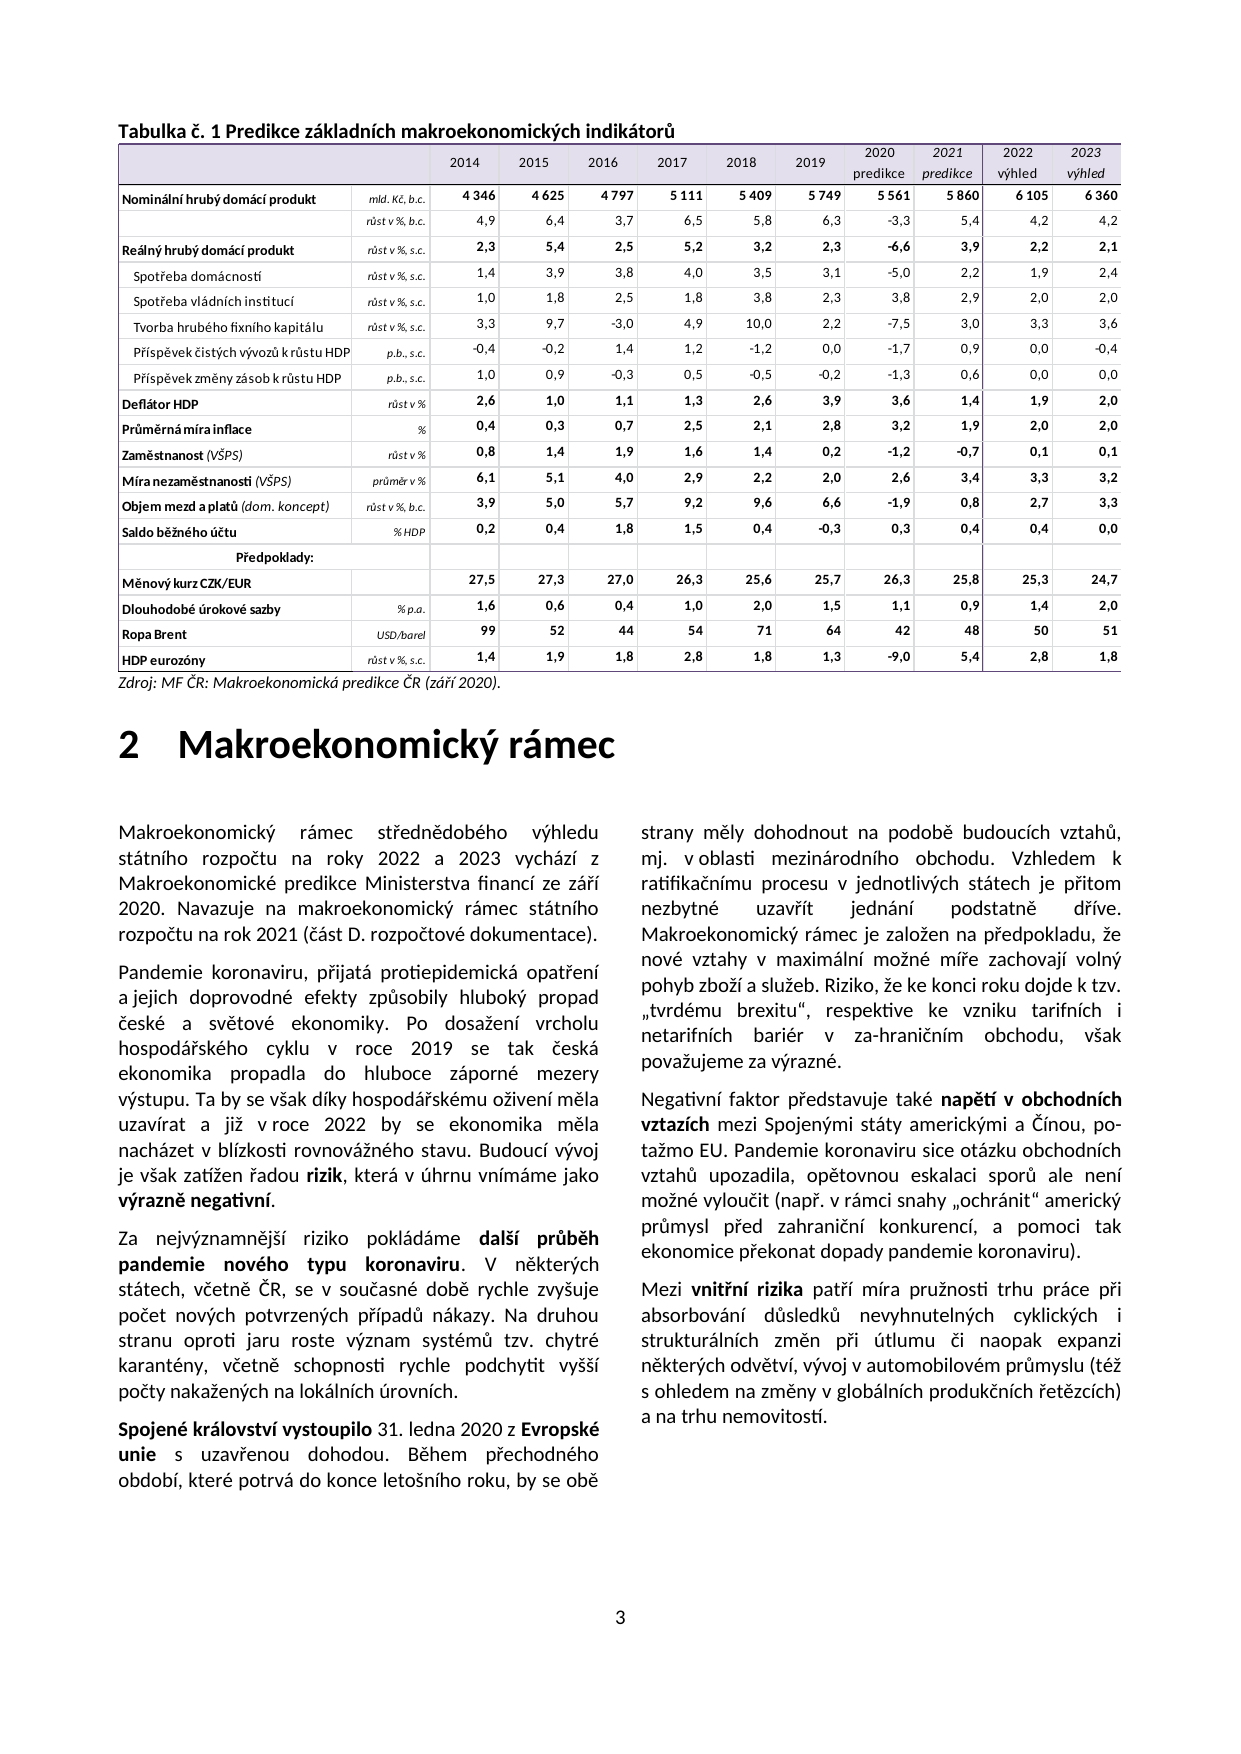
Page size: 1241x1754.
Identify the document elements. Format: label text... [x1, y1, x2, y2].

text Zdroj: MF ČR: Makroekonomická predikce ČR (září 2020). [118, 673, 1122, 693]
text Tabulka č. 1 Predikce základních makroekonomických indikátorů [118, 118, 1122, 143]
text Mezi vnitřní rizika patří míra pružnosti trhu práce při absorbování důsledků nevyhnutelných cyklických i strukturálních změn při útlumu či naopak expanzi některých odvětví, vývoj v automobilovém průmyslu (též s ohledem na změny v globálních produkčních řetězcích) a na trhu nemovitostí. [641, 1276, 1122, 1429]
text Makroekonomický rámec střednědobého výhledu státního rozpočtu na roky 2022 a 2023 vychází z Makroekonomické predikce Ministerstva financí ze září 2020. Navazuje na makroekonomický rámec státního rozpočtu na rok 2021 (část D. rozpočtové dokumentace). [118, 819, 599, 946]
text Negativní faktor představuje také napětí v obchodních vztazích mezi Spojenými státy americkými a Čínou, po-tažmo EU. Pandemie koronaviru sice otázku obchodních vztahů upozadila, opětovnou eskalaci sporů ale není možné vyloučit (např. v rámci snahy „ochránit“ americký průmysl před zahraniční konkurencí, a pomoci tak ekonomice překonat dopady pandemie koronaviru). [641, 1086, 1122, 1264]
subtitle Makroekonomický rámec [118, 718, 1122, 769]
text Spojené království vystoupilo 31. ledna 2020 z Evropské unie s uzavřenou dohodou. Během přechodného období, které potrvá do konce letošního roku, by se obě strany měly dohodnout na podobě budoucích vztahů, mj. v oblasti mezinárodního obchodu. Vzhledem k ratifikačnímu procesu v jednotlivých státech je přitom nezbytné uzavřít jednání podstatně dříve. Makroekonomický rámec je založen na předpokladu, že nové vztahy v maximální možné míře zachovají volný pohyb zboží a služeb. Riziko, že ke konci roku dojde k tzv. „tvrdému brexitu“, respektive ke vzniku tarifních i netarifních bariér v za-hraničním obchodu, však považujeme za výrazné. [641, 819, 1122, 1073]
text Za nejvýznamnější riziko pokládáme další průběh pandemie nového typu koronaviru. V některých státech, včetně ČR, se v současné době rychle zvyšuje počet nových potvrzených případů nákazy. Na druhou stranu oproti jaru roste význam systémů tzv. chytré karantény, včetně schopnosti rychle podchytit vyšší počty nakažených na lokálních úrovních. [118, 1226, 599, 1403]
text Pandemie koronaviru, přijatá protiepidemická opatření a jejich doprovodné efekty způsobily hluboký propad české a světové ekonomiky. Po dosažení vrcholu hospodářského cyklu v roce 2019 se tak česká ekonomika propadla do hluboce záporné mezery výstupu. Ta by se však díky hospodářskému oživení měla uzavírat a již v roce 2022 by se ekonomika měla nacházet v blízkosti rovnovážného stavu. Budoucí vývoj je však zatížen řadou rizik, která v úhrnu vnímáme jako výrazně negativní. [118, 959, 599, 1213]
